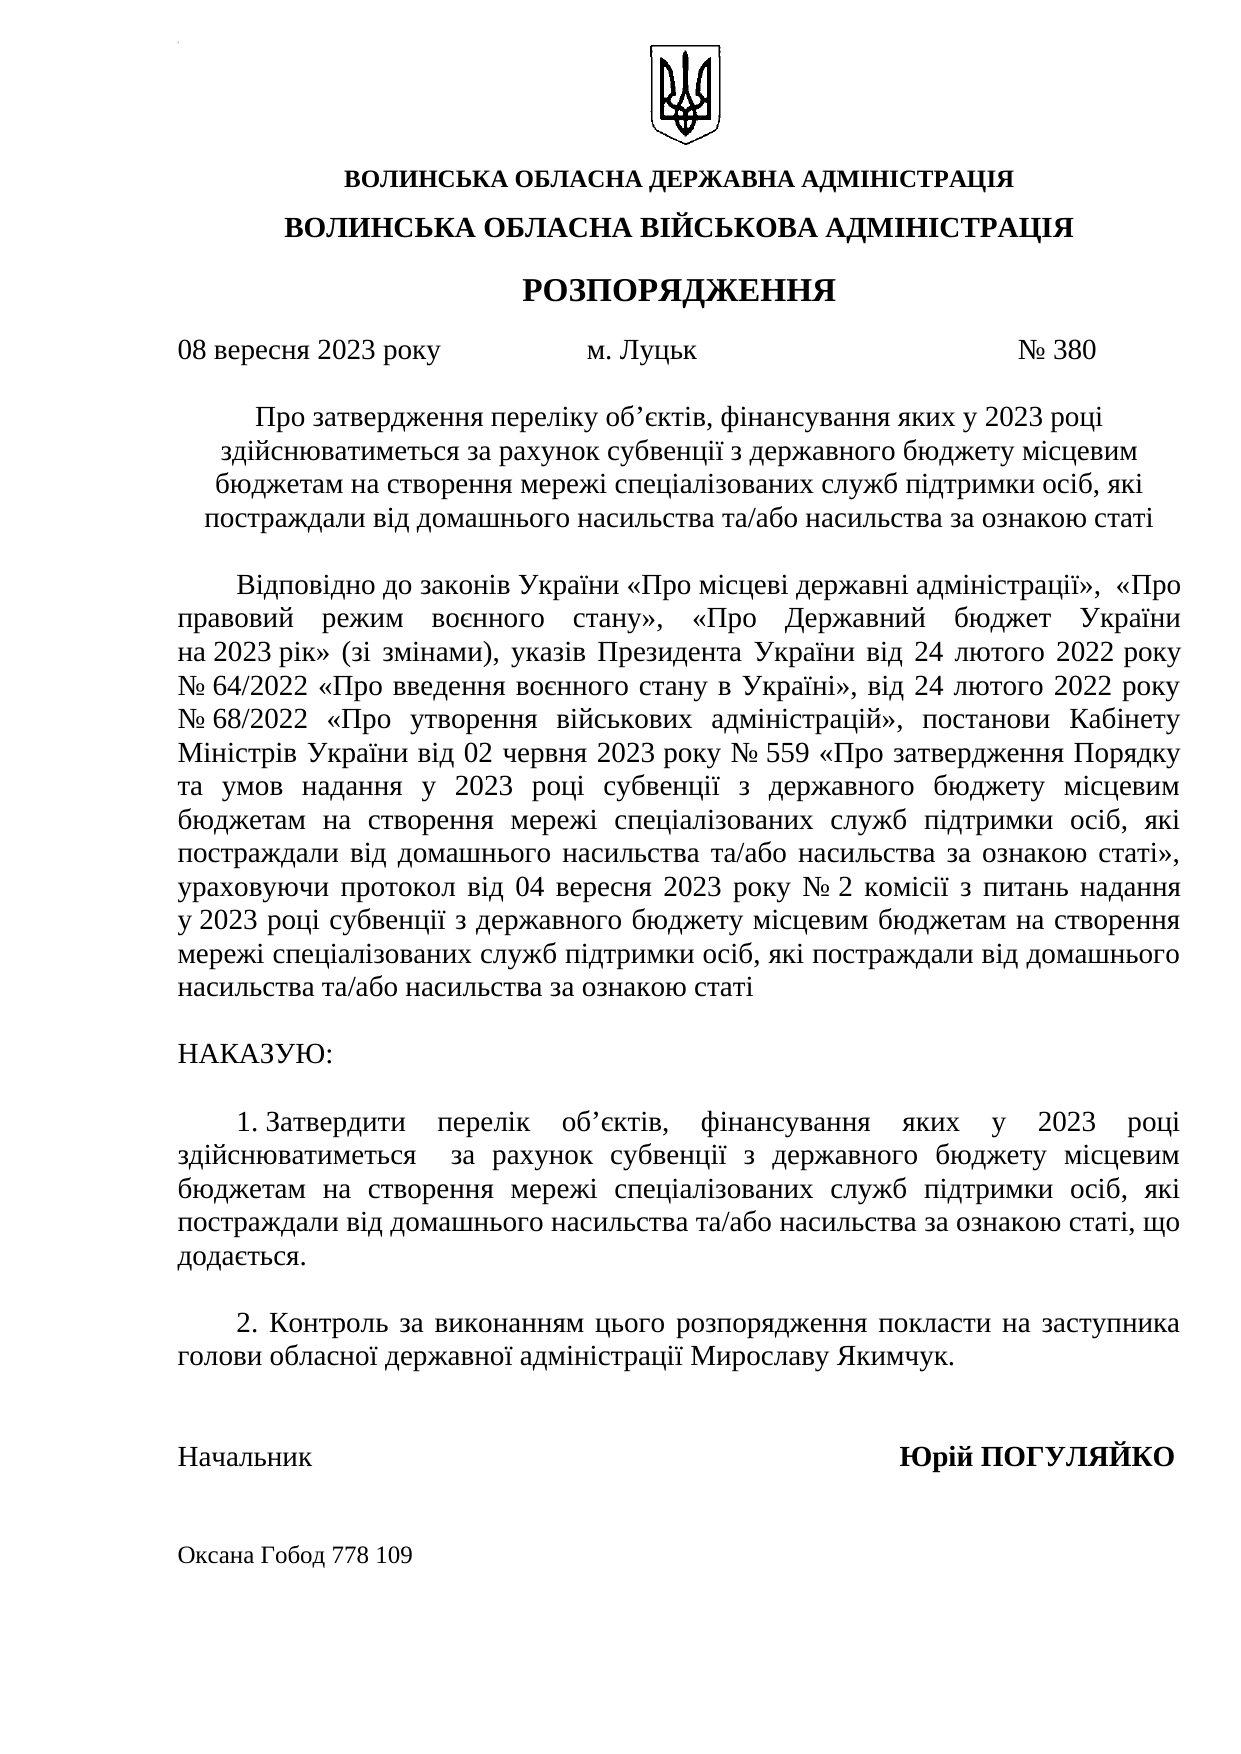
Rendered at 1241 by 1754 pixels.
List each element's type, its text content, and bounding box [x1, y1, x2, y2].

text Оксана Гобод 778 109 [177, 1540, 1181, 1568]
text 2. Контроль за виконанням цього розпорядження покласти на заступника голови обласної державної адміністрації Мирославу Якимчук. [177, 1305, 1181, 1372]
text 1. Затвердити перелік об’єктів, фінансування яких у 2023 році здійснюватиметься за рахунок субвенції з державного бюджету місцевим бюджетам на створення мережі спеціалізованих служб підтримки осіб, які постраждали від домашнього насильства та/або насильства за ознакою статі, що додається. [177, 1104, 1181, 1271]
text РОЗПОРЯДЖЕННЯ [177, 270, 1181, 308]
subtitle ВОЛИНСЬКА ОБЛАСНА ДЕРЖАВНА АДМІНІСТРАЦІЯ [177, 164, 1181, 193]
text НАКАЗУЮ: [177, 1037, 1181, 1070]
text Відповідно до законів України «Про місцеві державні адміністрації», «Про правовий режим воєнного стану», «Про Державний бюджет України на 2023 рік» (зі змінами), указів Президента України від 24 лютого 2022 року № 64/2022 «Про введення воєнного стану в Україні», від 24 лютого 2022 року № 68/2022 «Про утворення військових адміністрацій», постанови Кабінету Міністрів України від 02 червня 2023 року № 559 «Про затвердження Порядку та умов надання у 2023 році субвенції з державного бюджету місцевим бюджетам на створення мережі спеціалізованих служб підтримки осіб, які постраждали від домашнього насильства та/або насильства за ознакою статі», ураховуючи протокол від 04 вересня 2023 року № 2 комісії з питань надання у 2023 році субвенції з державного бюджету місцевим бюджетам на створення мережі спеціалізованих служб підтримки осіб, які постраждали від домашнього насильства та/або насильства за ознакою статі [177, 567, 1181, 1003]
picture [650, 44, 721, 145]
text 08 вересня 2023 року м. Луцьк № 380 [177, 332, 1181, 366]
text Про затвердження переліку об’єктів, фінансування яких у 2023 році здійснюватиметься за рахунок субвенції з державного бюджету місцевим бюджетам на створення мережі спеціалізованих служб підтримки осіб, які постраждали від домашнього насильства та/або насильства за ознакою статі [177, 399, 1181, 533]
text ВОЛИНСЬКА ОБЛАСНА ВІЙСЬКОВА АДМІНІСТРАЦІЯ [177, 210, 1181, 243]
text Начальник Юрій ПОГУЛЯЙКО [177, 1439, 1181, 1473]
